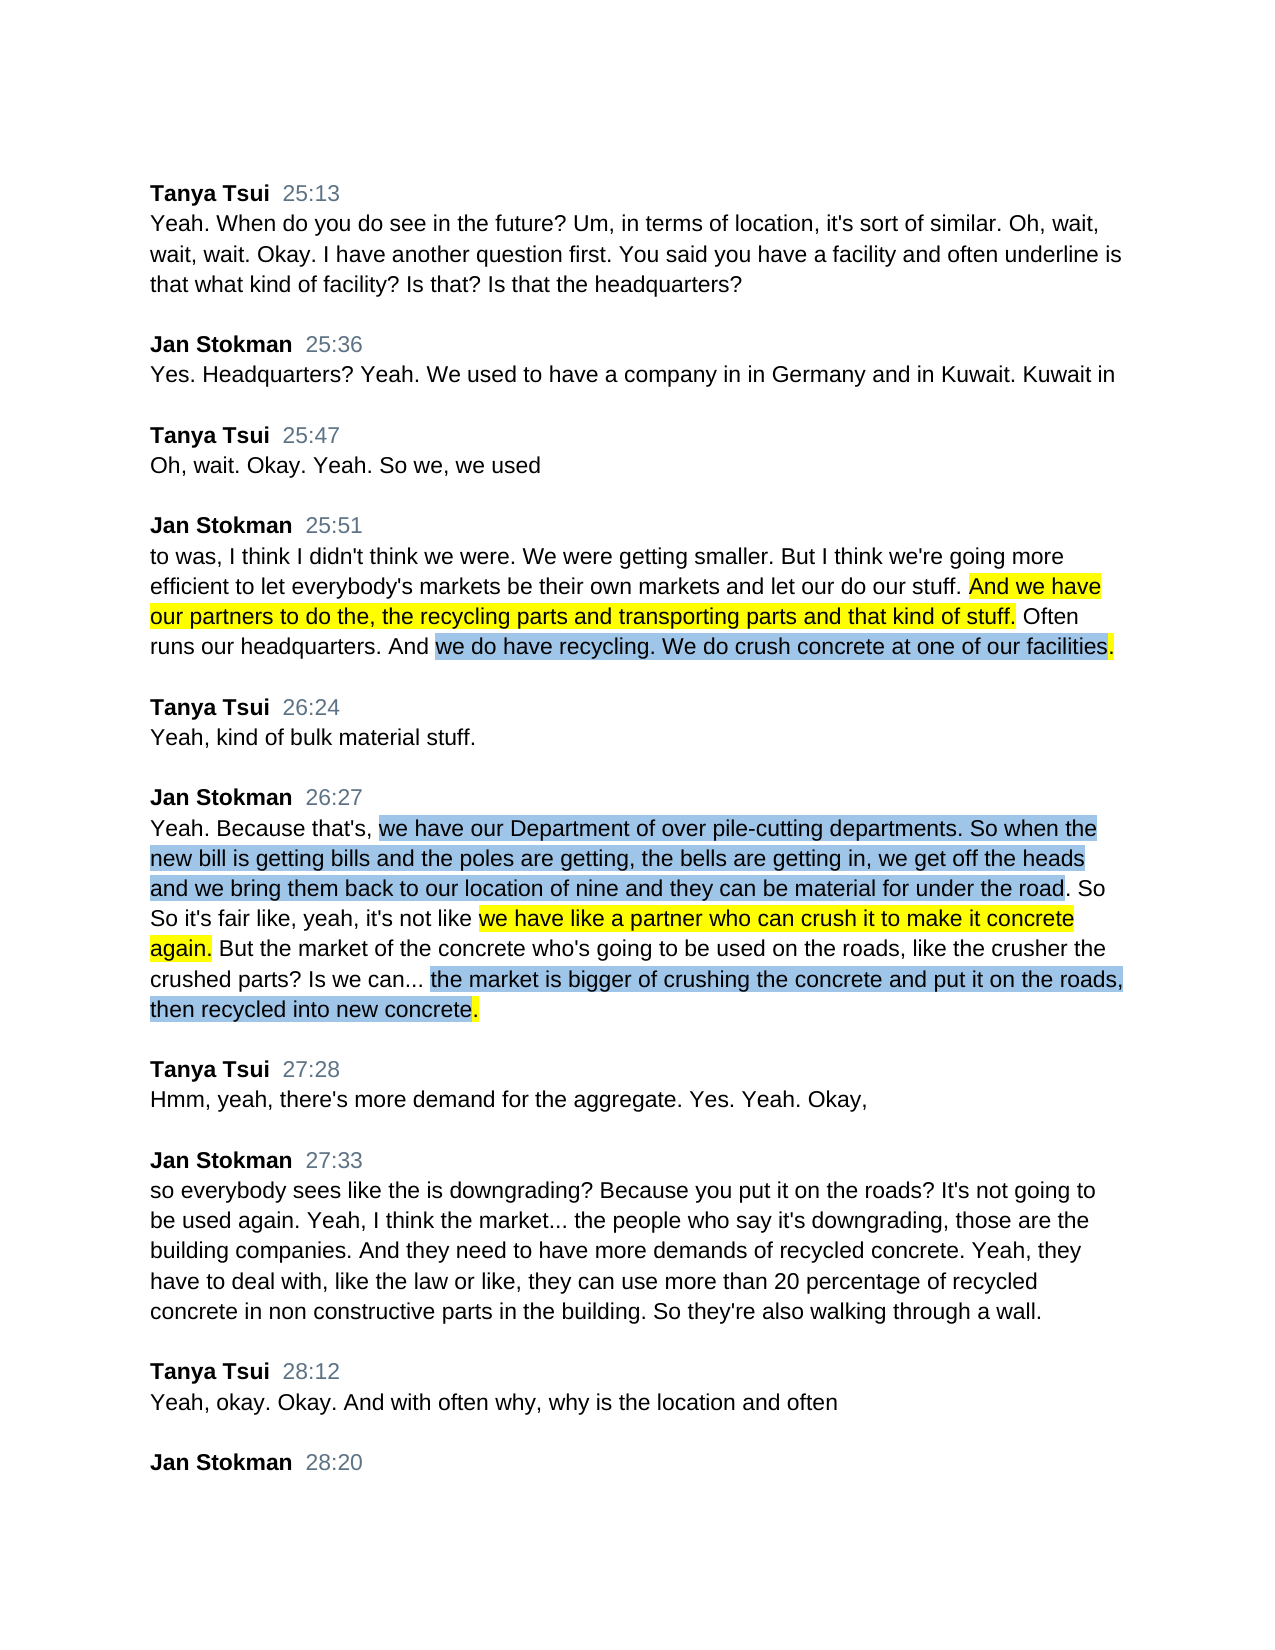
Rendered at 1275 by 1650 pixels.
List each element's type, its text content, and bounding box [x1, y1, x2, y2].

text Tanya Tsui 25:13 [150, 180, 1125, 207]
text Tanya Tsui 25:47 [150, 422, 1125, 448]
text Oh, wait. Okay. Yeah. So we, we used [150, 452, 1125, 478]
text Yes. Headquarters? Yeah. We used to have a company in in Germany and in Kuwait. Kuwait in [150, 361, 1125, 388]
text Jan Stokman 25:36 [150, 331, 1125, 358]
text Jan Stokman 26:27 [150, 784, 1125, 811]
text Jan Stokman 28:20 [150, 1449, 1125, 1475]
text Jan Stokman 25:51 [150, 512, 1125, 539]
text Yeah. When do you do see in the future? Um, in terms of location, it's sort of similar. Oh, wait, wait, wait. Okay. I have another question first. You said you have a facility and often underline is that what kind of facility? Is that? Is that the headquarters? [150, 210, 1125, 297]
text Yeah, okay. Okay. And with often why, why is the location and often [150, 1388, 1125, 1415]
text to was, I think I didn't think we were. We were getting smaller. But I think we're going more efficient to let everybody's markets be their own markets and let our do our stuff. And we have our partners to do the, the recycling parts and transporting parts and that kind of stuff. Often runs our headquarters. And we do have recycling. We do crush concrete at one of our facilities. [150, 543, 1125, 660]
text Yeah, kind of bulk material stuff. [150, 724, 1125, 750]
text Hmm, yeah, there's more demand for the aggregate. Yes. Yeah. Okay, [150, 1086, 1125, 1113]
text Tanya Tsui 27:28 [150, 1056, 1125, 1083]
text so everybody sees like the is downgrading? Because you put it on the roads? It's not going to be used again. Yeah, I think the market... the people who say it's downgrading, those are the building companies. And they need to have more demands of recycled concrete. Yeah, they have to deal with, like the law or like, they can use more than 20 percentage of recycled concrete in non constructive parts in the building. So they're also walking through a wall. [150, 1177, 1125, 1324]
text Yeah. Because that's, we have our Department of over pile-cutting departments. So when the new bill is getting bills and the poles are getting, the bells are getting in, we get off the heads and we bring them back to our location of nine and they can be material for under the road. So So it's fair like, yeah, it's not like we have like a partner who can crush it to make it concrete again. But the market of the concrete who's going to be used on the roads, like the crusher the crushed parts? Is we can... the market is bigger of crushing the concrete and put it on the roads, then recycled into new concrete. [150, 814, 1125, 1022]
text Tanya Tsui 28:12 [150, 1358, 1125, 1385]
text Jan Stokman 27:33 [150, 1147, 1125, 1173]
text Tanya Tsui 26:24 [150, 694, 1125, 720]
